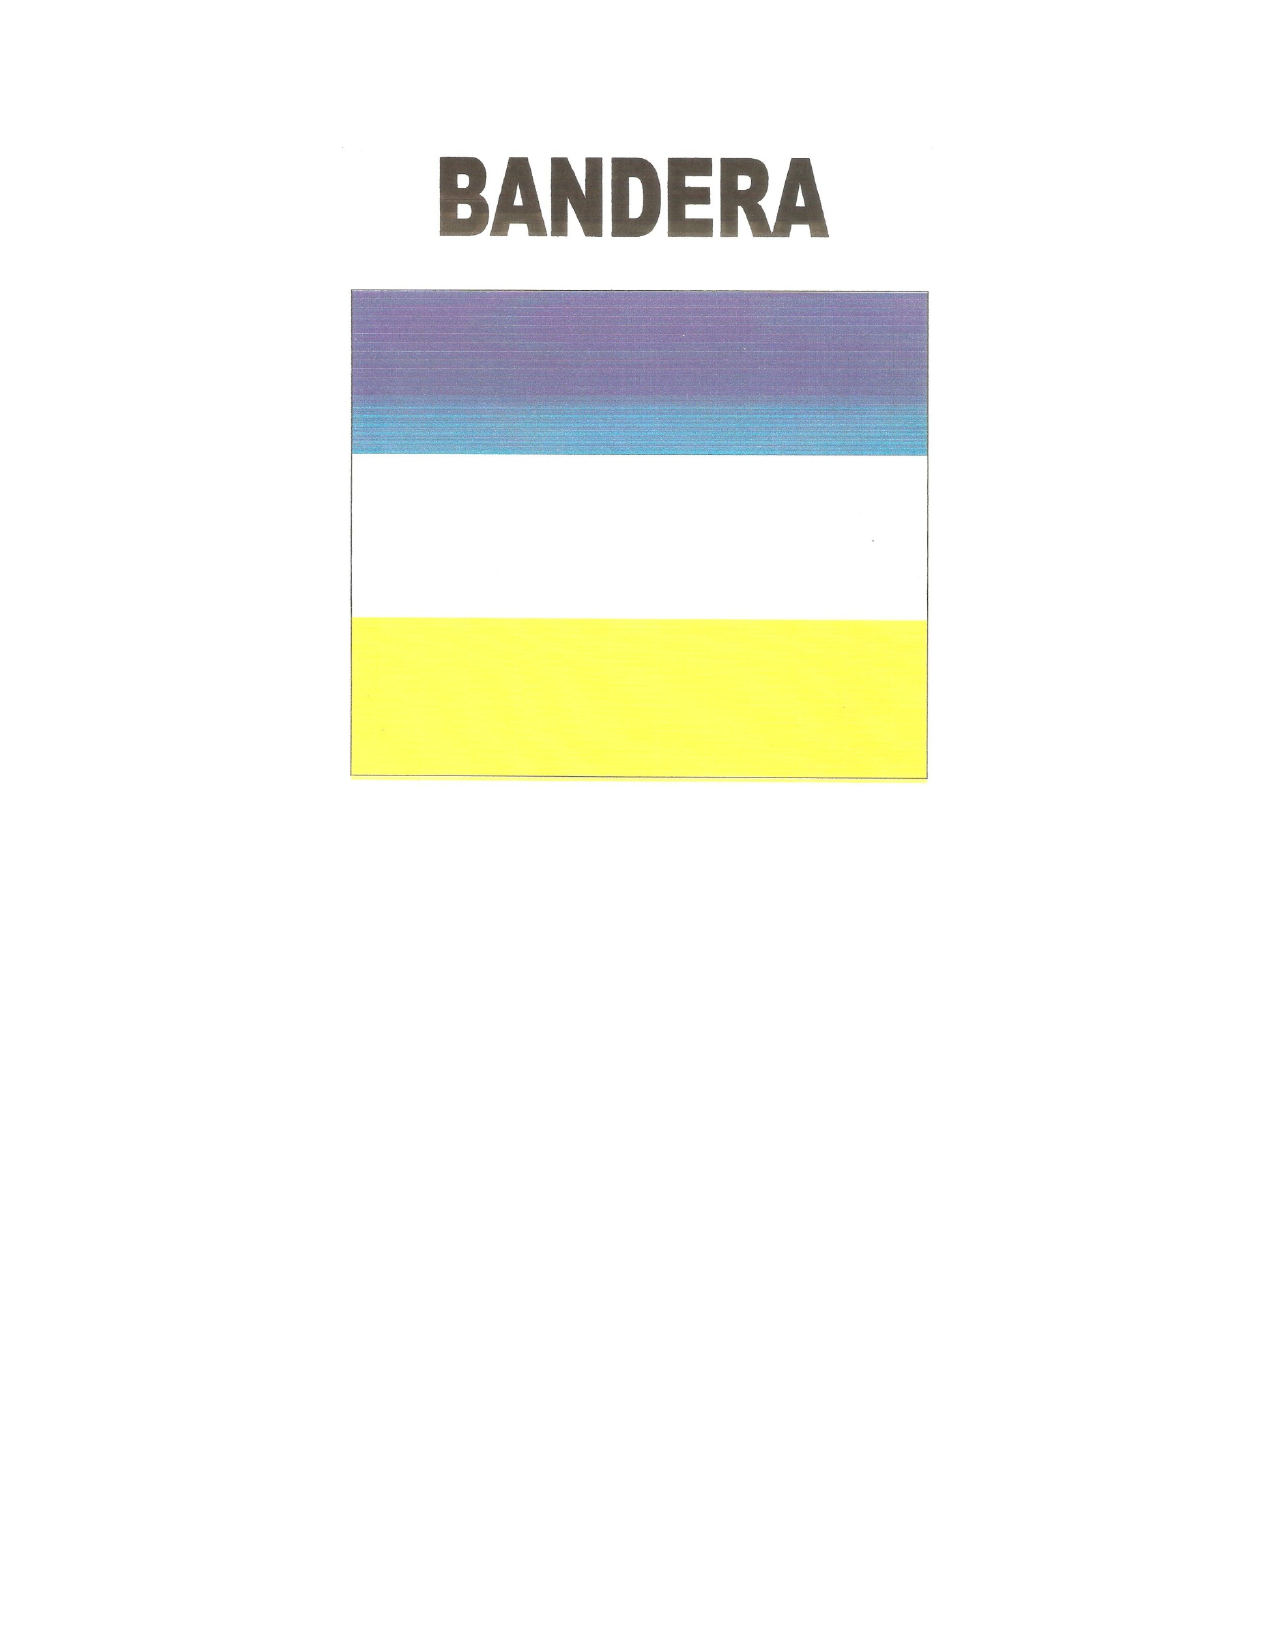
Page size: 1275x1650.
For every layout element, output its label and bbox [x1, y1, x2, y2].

picture [342, 147, 933, 786]
